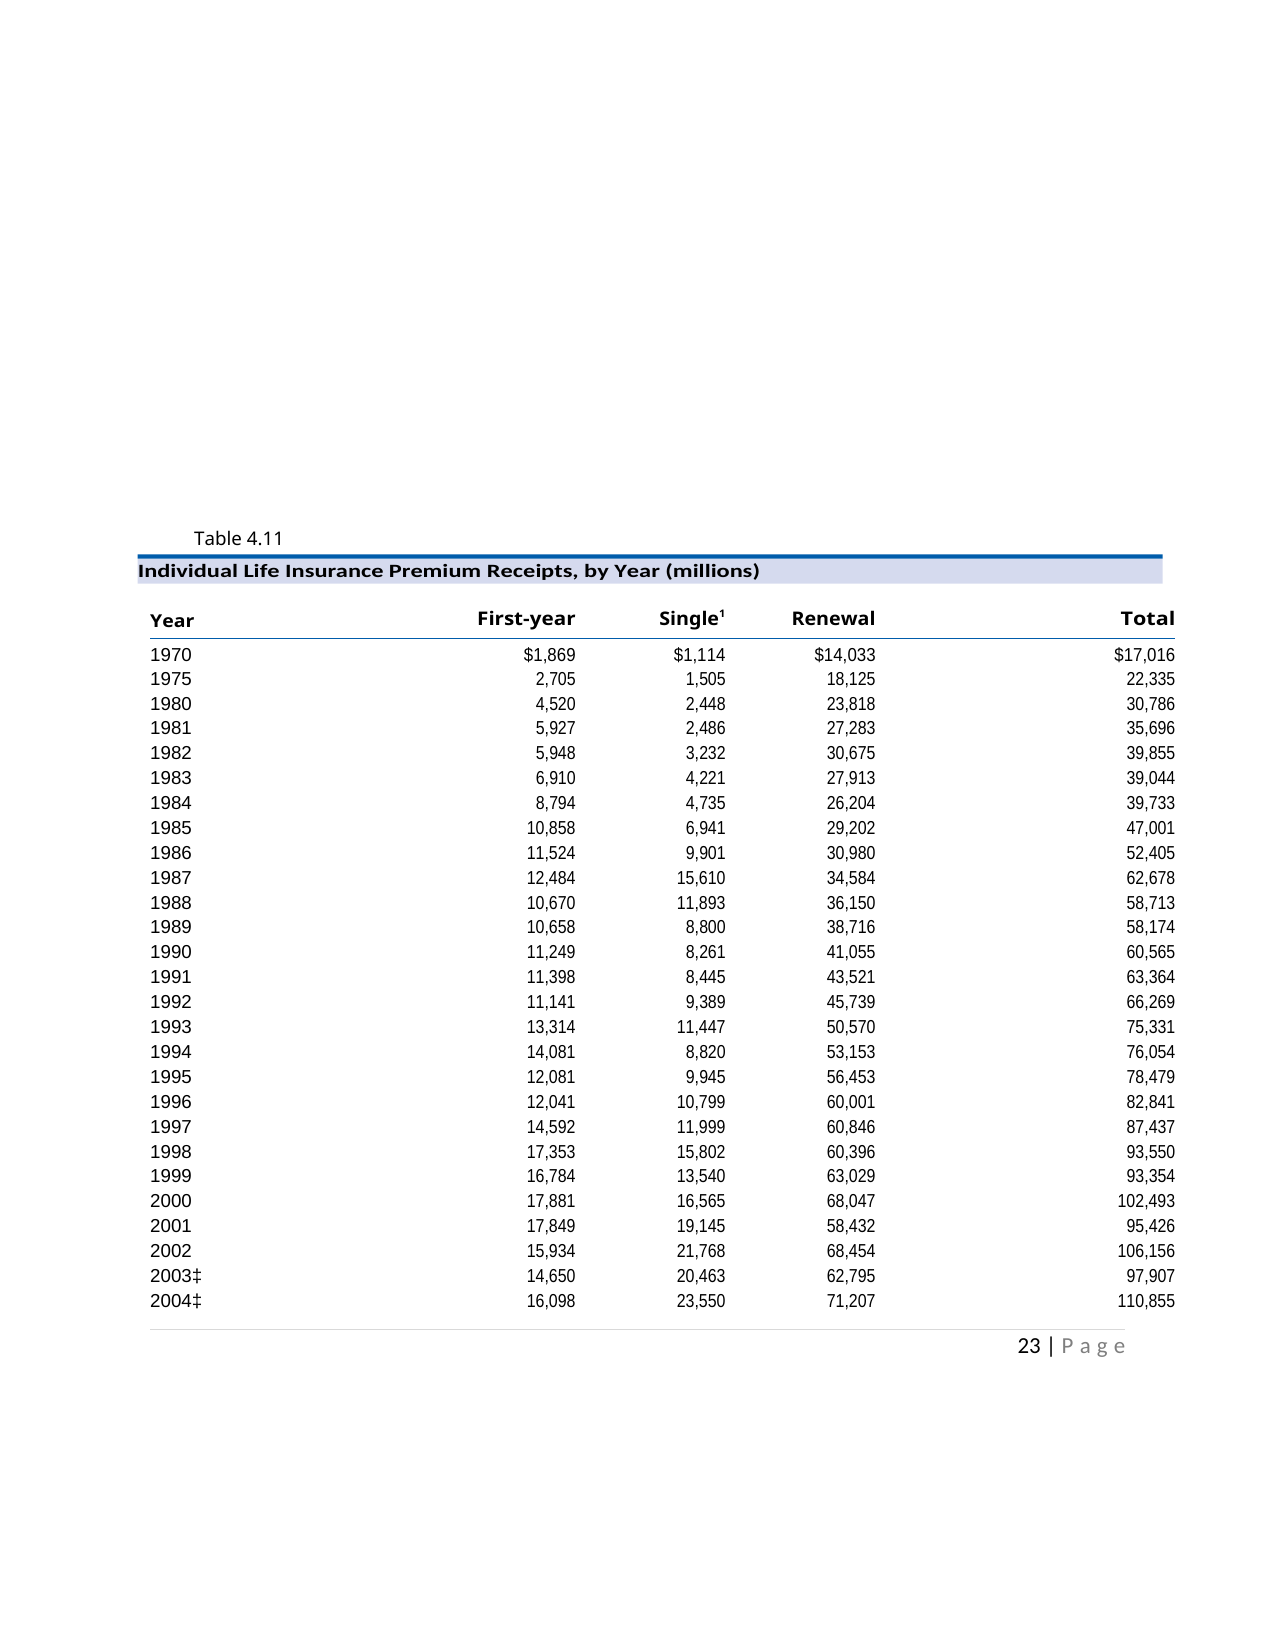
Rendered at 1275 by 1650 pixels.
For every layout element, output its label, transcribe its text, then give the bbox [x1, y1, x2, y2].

table_cell 15,802 [618, 1139, 760, 1164]
table_cell 2001 [150, 1214, 338, 1239]
table_cell $1,869 [338, 639, 618, 666]
table_cell 68,454 [760, 1239, 994, 1263]
table_cell 41,055 [760, 940, 994, 965]
table_cell 15,610 [618, 865, 760, 890]
table_cell 2000 [150, 1189, 338, 1214]
table_cell 1981 [150, 716, 338, 741]
table_cell 52,405 [995, 840, 1175, 865]
table_header First-year [338, 608, 618, 638]
table_cell 1988 [150, 890, 338, 915]
table_cell 10,670 [338, 890, 618, 915]
table_cell 93,354 [995, 1164, 1175, 1189]
table_cell 62,795 [760, 1264, 994, 1288]
table_cell 2003‡ [150, 1264, 338, 1288]
table_cell 102,493 [995, 1189, 1175, 1214]
table_cell 18,125 [760, 666, 994, 691]
table_cell 58,432 [760, 1214, 994, 1239]
table_cell 58,174 [995, 915, 1175, 940]
table_cell 12,484 [338, 865, 618, 890]
table_cell 9,901 [618, 840, 760, 865]
table_cell 1986 [150, 840, 338, 865]
table_cell 1997 [150, 1114, 338, 1139]
table_cell 1993 [150, 1015, 338, 1039]
table_header Year [150, 608, 338, 638]
table_cell 11,893 [618, 890, 760, 915]
table_cell 1989 [150, 915, 338, 940]
table_cell 17,849 [338, 1214, 618, 1239]
table_cell 16,784 [338, 1164, 618, 1189]
table_cell 16,565 [618, 1189, 760, 1214]
table_cell 36,150 [760, 890, 994, 915]
table_cell 1982 [150, 741, 338, 766]
table_cell 13,540 [618, 1164, 760, 1189]
table_cell 50,570 [760, 1015, 994, 1039]
table_cell 8,820 [618, 1040, 760, 1064]
table_cell 1,505 [618, 666, 760, 691]
table_cell 97,907 [995, 1264, 1175, 1288]
table_cell 11,447 [618, 1015, 760, 1039]
table_cell 17,353 [338, 1139, 618, 1164]
table_cell 3,232 [618, 741, 760, 766]
table_cell 45,739 [760, 990, 994, 1014]
table_cell $1,114 [618, 639, 760, 666]
table_header Single1 [618, 608, 760, 638]
table_cell 87,437 [995, 1114, 1175, 1139]
table_cell 27,913 [760, 766, 994, 791]
table_cell 1980 [150, 691, 338, 716]
table_cell 27,283 [760, 716, 994, 741]
table_cell 66,269 [995, 990, 1175, 1014]
table_cell 29,202 [760, 815, 994, 840]
table_cell 14,592 [338, 1114, 618, 1139]
table_cell 8,445 [618, 965, 760, 990]
table_cell 1990 [150, 940, 338, 965]
table_cell 63,029 [760, 1164, 994, 1189]
table_cell 60,846 [760, 1114, 994, 1139]
table_cell 106,156 [995, 1239, 1175, 1263]
table_cell 19,145 [618, 1214, 760, 1239]
table_cell 17,881 [338, 1189, 618, 1214]
table_cell 39,044 [995, 766, 1175, 791]
table_cell 15,934 [338, 1239, 618, 1263]
table_cell 4,221 [618, 766, 760, 791]
table_cell 75,331 [995, 1015, 1175, 1039]
table_cell 23,550 [618, 1289, 760, 1313]
table_cell 110,855 [995, 1289, 1175, 1313]
table_cell 34,584 [760, 865, 994, 890]
table_cell 9,945 [618, 1064, 760, 1089]
table_cell 14,081 [338, 1040, 618, 1064]
text Table 4.11 [194, 525, 1125, 551]
table_cell 39,733 [995, 791, 1175, 815]
table_header Renewal [760, 608, 994, 638]
table_cell 20,463 [618, 1264, 760, 1288]
table_cell 4,520 [338, 691, 618, 716]
table_cell 6,910 [338, 766, 618, 791]
table_cell 78,479 [995, 1064, 1175, 1089]
table_cell 11,398 [338, 965, 618, 990]
table_cell 10,799 [618, 1089, 760, 1114]
table_cell 1995 [150, 1064, 338, 1089]
table_cell 10,858 [338, 815, 618, 840]
table_cell $14,033 [760, 639, 994, 666]
table_cell 30,675 [760, 741, 994, 766]
table_cell $17,016 [995, 639, 1175, 666]
table_cell 43,521 [760, 965, 994, 990]
table_cell 60,565 [995, 940, 1175, 965]
table_cell 1994 [150, 1040, 338, 1064]
table_cell 8,800 [618, 915, 760, 940]
table_cell 1991 [150, 965, 338, 990]
table_cell 68,047 [760, 1189, 994, 1214]
table_cell 30,786 [995, 691, 1175, 716]
table_cell 11,141 [338, 990, 618, 1014]
table_cell 16,098 [338, 1289, 618, 1313]
table_cell 1992 [150, 990, 338, 1014]
table_cell 2,705 [338, 666, 618, 691]
table_cell 1998 [150, 1139, 338, 1164]
table_cell 2,448 [618, 691, 760, 716]
table_cell 26,204 [760, 791, 994, 815]
table_cell 1975 [150, 666, 338, 691]
table_cell 14,650 [338, 1264, 618, 1288]
table_cell 60,396 [760, 1139, 994, 1164]
table_cell 12,081 [338, 1064, 618, 1089]
table_cell 1999 [150, 1164, 338, 1189]
table_cell 2004‡ [150, 1289, 338, 1313]
table_cell 76,054 [995, 1040, 1175, 1064]
table_cell 1983 [150, 766, 338, 791]
table_cell 8,261 [618, 940, 760, 965]
table_cell 82,841 [995, 1089, 1175, 1114]
table_cell 1996 [150, 1089, 338, 1114]
table_cell 9,389 [618, 990, 760, 1014]
table_cell 1970 [150, 639, 338, 666]
table_cell 35,696 [995, 716, 1175, 741]
table_cell 22,335 [995, 666, 1175, 691]
table_cell 47,001 [995, 815, 1175, 840]
table_cell 23,818 [760, 691, 994, 716]
table_cell 71,207 [760, 1289, 994, 1313]
table_cell 13,314 [338, 1015, 618, 1039]
table_cell 2,486 [618, 716, 760, 741]
table_cell 56,453 [760, 1064, 994, 1089]
table_cell 1985 [150, 815, 338, 840]
table_cell 11,249 [338, 940, 618, 965]
table_cell 58,713 [995, 890, 1175, 915]
table_cell 60,001 [760, 1089, 994, 1114]
table_cell 12,041 [338, 1089, 618, 1114]
table_cell 4,735 [618, 791, 760, 815]
table_cell 53,153 [760, 1040, 994, 1064]
table_header Total [995, 608, 1175, 638]
table_cell 10,658 [338, 915, 618, 940]
table_cell 11,524 [338, 840, 618, 865]
table_cell 2002 [150, 1239, 338, 1263]
table_cell 95,426 [995, 1214, 1175, 1239]
table_cell 93,550 [995, 1139, 1175, 1164]
table_cell 38,716 [760, 915, 994, 940]
table_cell 1987 [150, 865, 338, 890]
table_cell 1984 [150, 791, 338, 815]
table_cell 5,948 [338, 741, 618, 766]
table_cell 5,927 [338, 716, 618, 741]
table_cell 62,678 [995, 865, 1175, 890]
table_cell 63,364 [995, 965, 1175, 990]
table_cell 11,999 [618, 1114, 760, 1139]
table_cell 21,768 [618, 1239, 760, 1263]
table_cell 8,794 [338, 791, 618, 815]
table_cell 30,980 [760, 840, 994, 865]
table_cell 6,941 [618, 815, 760, 840]
table_cell 39,855 [995, 741, 1175, 766]
